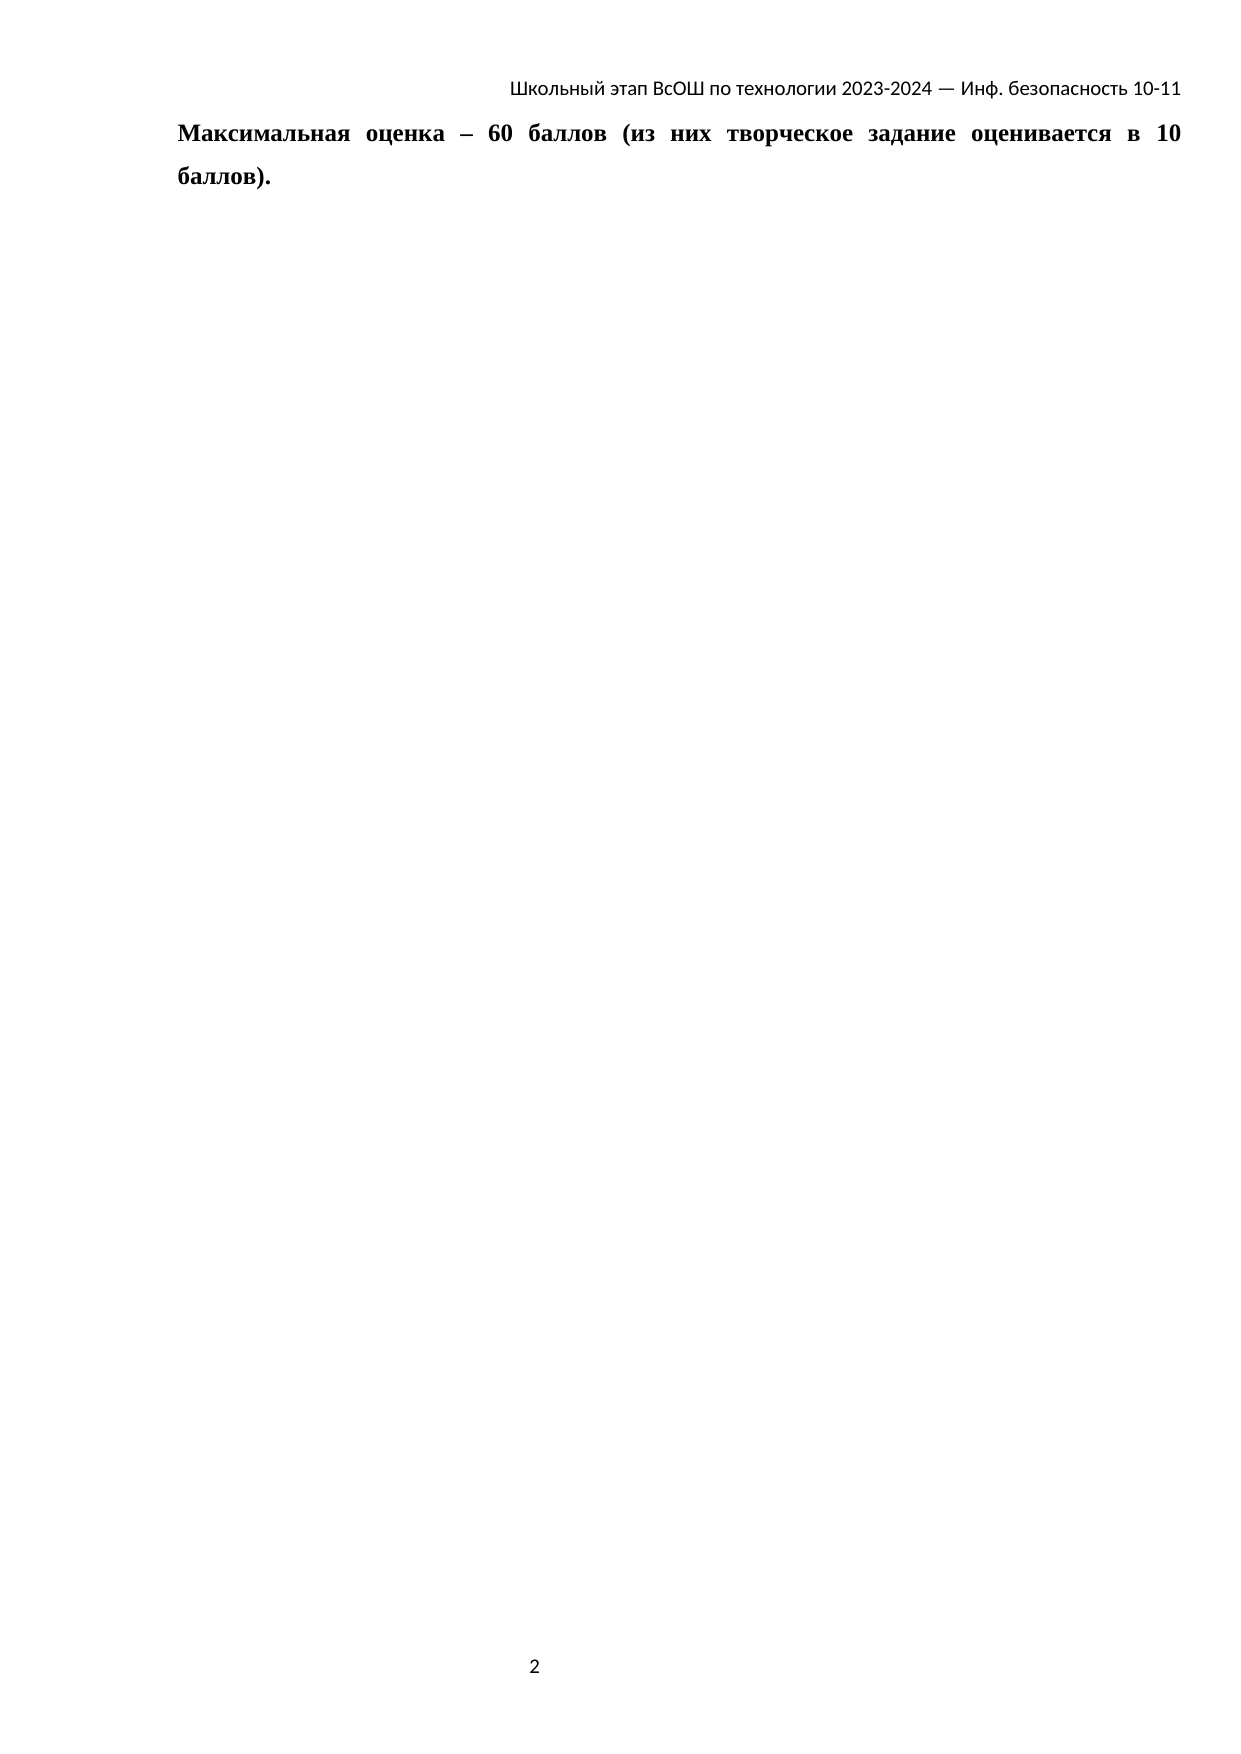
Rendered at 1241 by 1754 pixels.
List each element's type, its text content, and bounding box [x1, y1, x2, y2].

text Максимальная оценка – 60 баллов (из них творческое задание оценивается в 10 баллов). [177, 118, 1181, 190]
